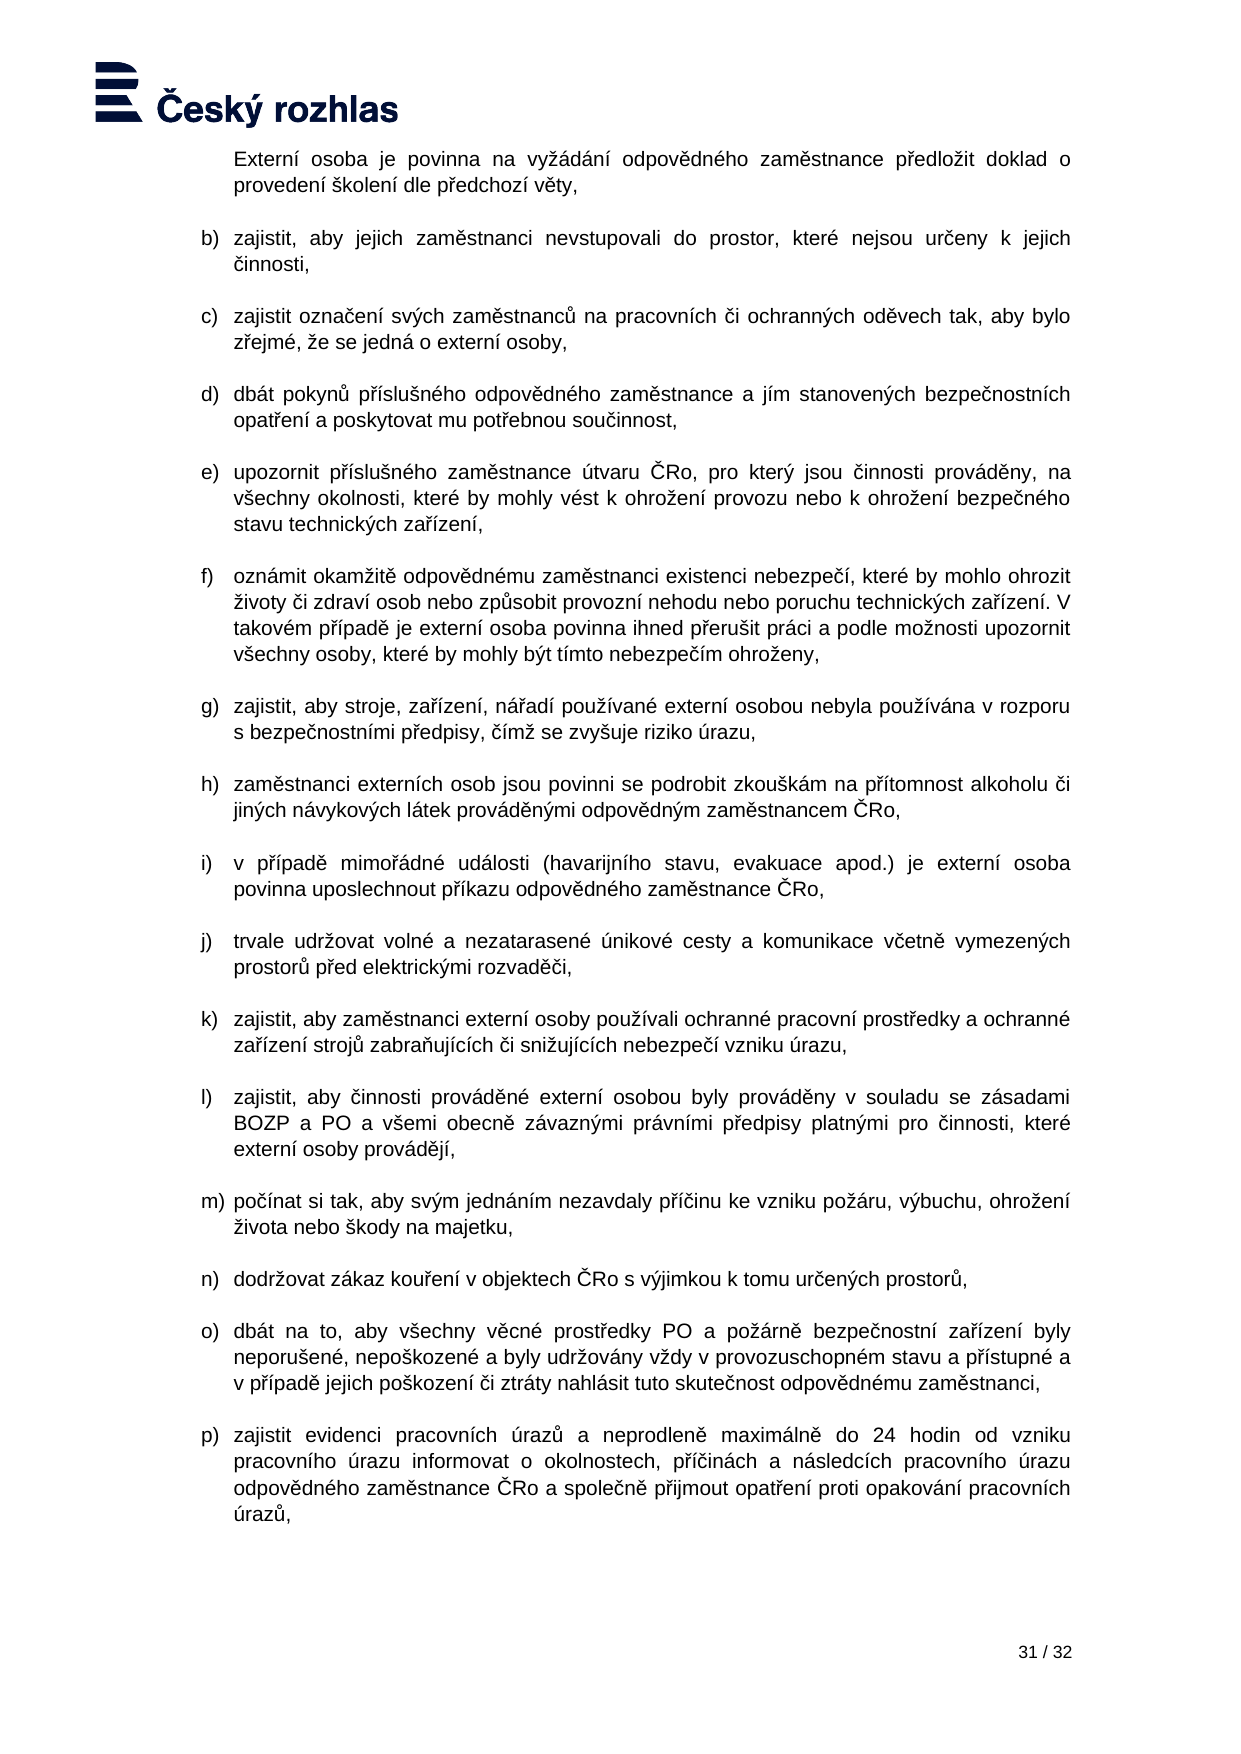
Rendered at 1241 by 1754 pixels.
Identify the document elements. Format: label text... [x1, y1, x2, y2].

list zaměstnanci externích osob jsou povinni se podrobit zkouškám na přítomnost alkoholu či jiných návykových látek prováděnými odpovědným zaměstnancem ČRo, [201, 771, 1072, 823]
list dodržovat zákaz kouření v objektech ČRo s výjimkou k tomu určených prostorů, [201, 1266, 1072, 1292]
list zajistit, aby činnosti prováděné externí osobou byly prováděny v souladu se zásadami BOZP a PO a všemi obecně závaznými právními předpisy platnými pro činnosti, které externí osoby provádějí, [201, 1083, 1072, 1162]
list zajistit, aby zaměstnanci externí osoby používali ochranné pracovní prostředky a ochranné zařízení strojů zabraňujících či snižujících nebezpečí vzniku úrazu, [201, 1005, 1072, 1057]
list upozornit příslušného zaměstnance útvaru ČRo, pro který jsou činnosti prováděny, na všechny okolnosti, které by mohly vést k ohrožení provozu nebo k ohrožení bezpečného stavu technických zařízení, [201, 458, 1072, 537]
picture [95, 62, 398, 128]
list oznámit okamžitě odpovědnému zaměstnanci existenci nebezpečí, které by mohlo ohrozit životy či zdraví osob nebo způsobit provozní nehodu nebo poruchu technických zařízení. V takovém případě je externí osoba povinna ihned přerušit práci a podle možnosti upozornit všechny osoby, které by mohly být tímto nebezpečím ohroženy, [201, 563, 1072, 667]
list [201, 146, 1072, 198]
list v případě mimořádné události (havarijního stavu, evakuace apod.) je externí osoba povinna uposlechnout příkazu odpovědného zaměstnance ČRo, [201, 849, 1072, 901]
list dbát na to, aby všechny věcné prostředky PO a požárně bezpečnostní zařízení byly neporušené, nepoškozené a byly udržovány vždy v provozuschopném stavu a přístupné a v případě jejich poškození či ztráty nahlásit tuto skutečnost odpovědnému zaměstnanci, [201, 1318, 1072, 1396]
list zajistit označení svých zaměstnanců na pracovních či ochranných oděvech tak, aby bylo zřejmé, že se jedná o externí osoby, [201, 302, 1072, 354]
list počínat si tak, aby svým jednáním nezavdaly příčinu ke vzniku požáru, výbuchu, ohrožení života nebo škody na majetku, [201, 1188, 1072, 1240]
list zajistit, aby stroje, zařízení, nářadí používané externí osobou nebyla používána v rozporu s bezpečnostními předpisy, čímž se zvyšuje riziko úrazu, [201, 693, 1072, 745]
list trvale udržovat volné a nezatarasené únikové cesty a komunikace včetně vymezených prostorů před elektrickými rozvaděči, [201, 927, 1072, 979]
list zajistit evidenci pracovních úrazů a neprodleně maximálně do 24 hodin od vzniku pracovního úrazu informovat o okolnostech, příčinách a následcích pracovního úrazu odpovědného zaměstnance ČRo a společně přijmout opatření proti opakování pracovních úrazů, [201, 1422, 1072, 1526]
list zajistit, aby jejich zaměstnanci nevstupovali do prostor, které nejsou určeny k jejich činnosti, [201, 224, 1072, 276]
list dbát pokynů příslušného odpovědného zaměstnance a jím stanovených bezpečnostních opatření a poskytovat mu potřebnou součinnost, [201, 380, 1072, 432]
